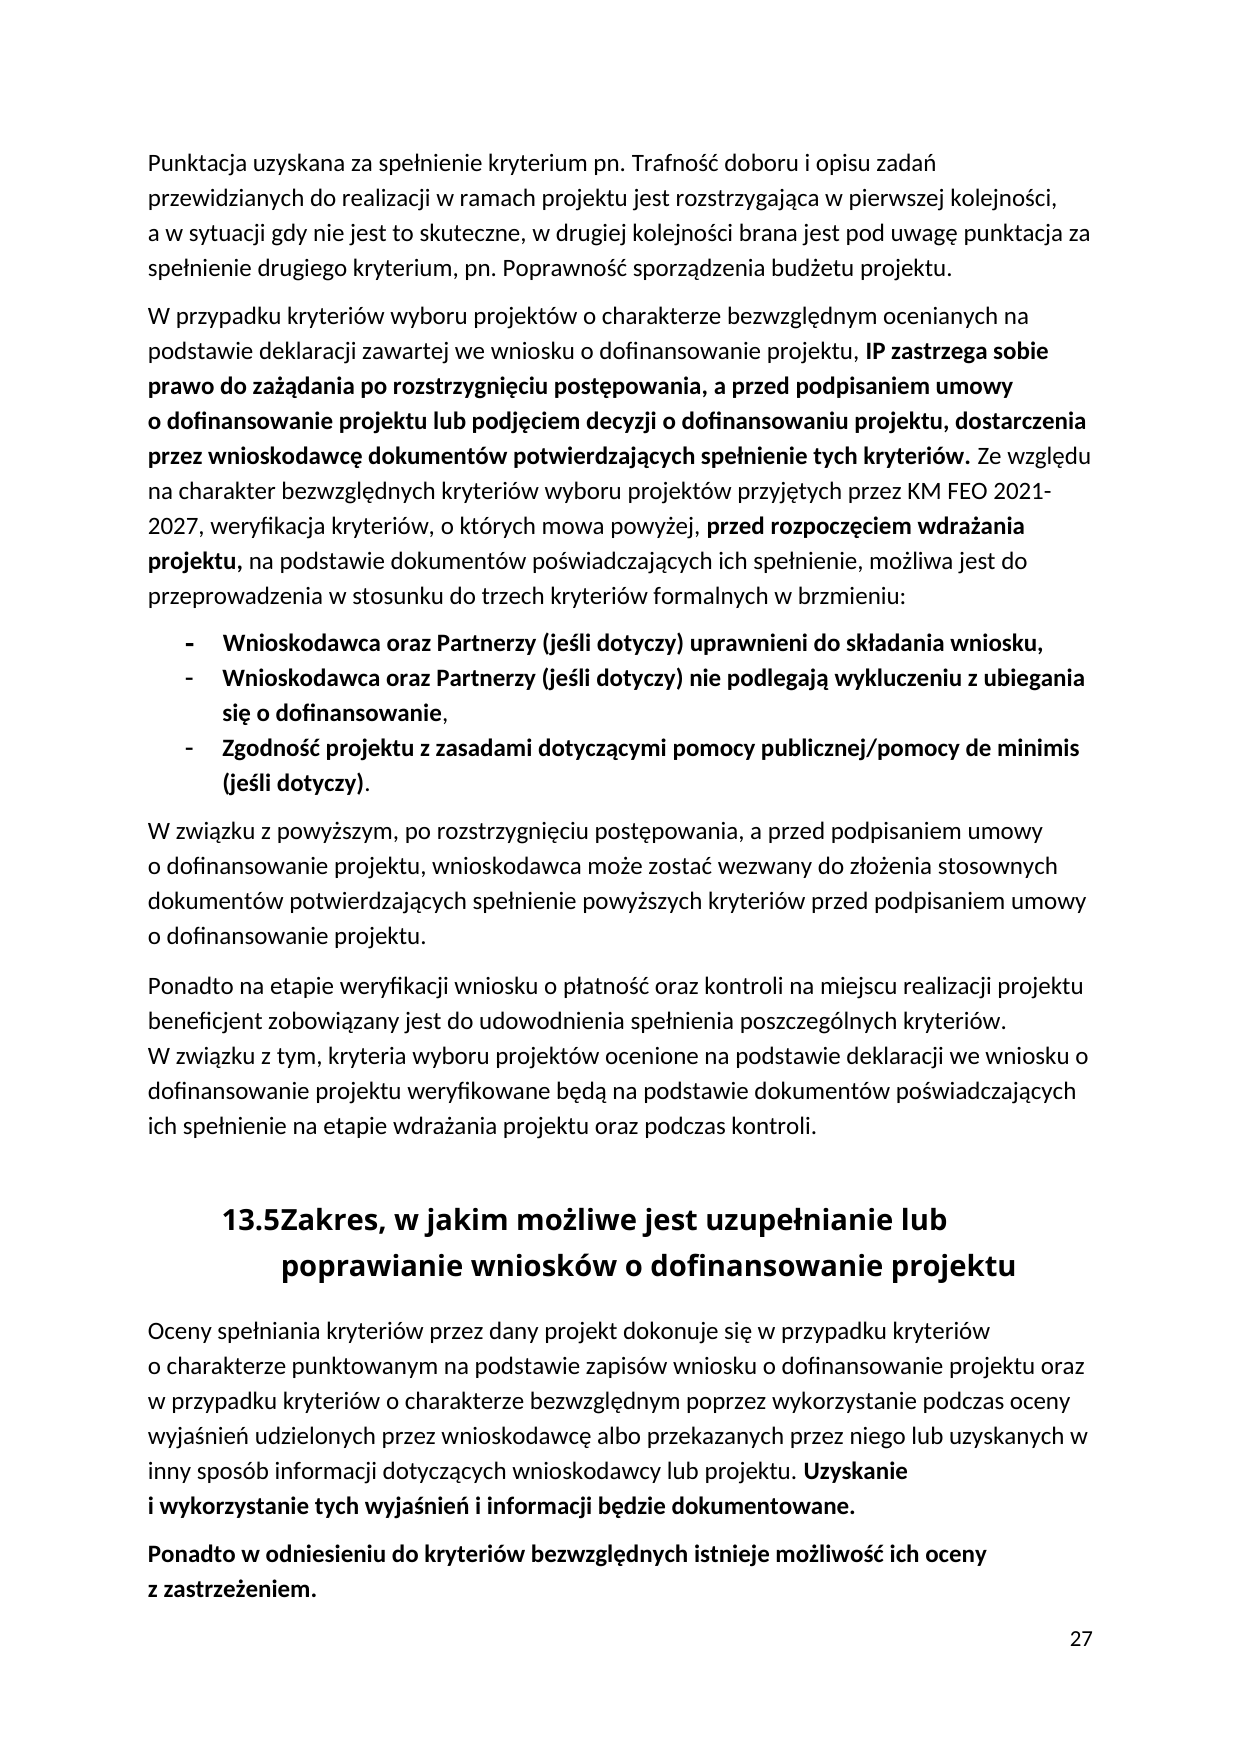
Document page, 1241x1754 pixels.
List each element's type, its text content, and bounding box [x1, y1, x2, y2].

text Ponadto na etapie weryfikacji wniosku o płatność oraz kontroli na miejscu realizacji projektu beneficjent zobowiązany jest do udowodnienia spełnienia poszczególnych kryteriów. W związku z tym, kryteria wyboru projektów ocenione na podstawie deklaracji we wniosku o dofinansowanie projektu weryfikowane będą na podstawie dokumentów poświadczających ich spełnienie na etapie wdrażania projektu oraz podczas kontroli. [148, 970, 1093, 1141]
list Wnioskodawca oraz Partnerzy (jeśli dotyczy) uprawnieni do składania wniosku, [185, 628, 1093, 658]
text Punktacja uzyskana za spełnienie kryterium pn. Trafność doboru i opisu zadań przewidzianych do realizacji w ramach projektu jest rozstrzygająca w pierwszej kolejności, a w sytuacji gdy nie jest to skuteczne, w drugiej kolejności brana jest pod uwagę punktacja za spełnienie drugiego kryterium, pn. Poprawność sporządzenia budżetu projektu. [148, 148, 1093, 283]
text Ponadto w odniesieniu do kryteriów bezwzględnych istnieje możliwość ich oceny z zastrzeżeniem. [148, 1538, 1093, 1603]
text Oceny spełniania kryteriów przez dany projekt dokonuje się w przypadku kryteriów o charakterze punktowanym na podstawie zapisów wniosku o dofinansowanie projektu oraz w przypadku kryteriów o charakterze bezwzględnym poprzez wykorzystanie podczas oceny wyjaśnień udzielonych przez wnioskodawcę albo przekazanych przez niego lub uzyskanych w inny sposób informacji dotyczących wnioskodawcy lub projektu. Uzyskanie i wykorzystanie tych wyjaśnień i informacji będzie dokumentowane. [148, 1316, 1093, 1521]
text W przypadku kryteriów wyboru projektów o charakterze bezwzględnym ocenianych na podstawie deklaracji zawartej we wniosku o dofinansowanie projektu, IP zastrzega sobie prawo do zażądania po rozstrzygnięciu postępowania, a przed podpisaniem umowy o dofinansowanie projektu lub podjęciem decyzji o dofinansowaniu projektu, dostarczenia przez wnioskodawcę dokumentów potwierdzających spełnienie tych kryteriów. Ze względu na charakter bezwzględnych kryteriów wyboru projektów przyjętych przez KM FEO 2021-2027, weryfikacja kryteriów, o których mowa powyżej, przed rozpoczęciem wdrażania projektu, na podstawie dokumentów poświadczających ich spełnienie, możliwa jest do przeprowadzenia w stosunku do trzech kryteriów formalnych w brzmieniu: [148, 300, 1093, 611]
list Wnioskodawca oraz Partnerzy (jeśli dotyczy) nie podlegają wykluczeniu z ubiegania się o dofinansowanie, [185, 663, 1093, 728]
list Zgodność projektu z zasadami dotyczącymi pomocy publicznej/pomocy de minimis (jeśli dotyczy). [185, 733, 1093, 798]
text W związku z powyższym, po rozstrzygnięciu postępowania, a przed podpisaniem umowy o dofinansowanie projektu, wnioskodawca może zostać wezwany do złożenia stosownych dokumentów potwierdzających spełnienie powyższych kryteriów przed podpisaniem umowy o dofinansowanie projektu. [148, 815, 1093, 951]
subtitle Zakres, w jakim możliwe jest uzupełnianie lub poprawianie wniosków o dofinansowanie projektu [221, 1199, 1093, 1284]
